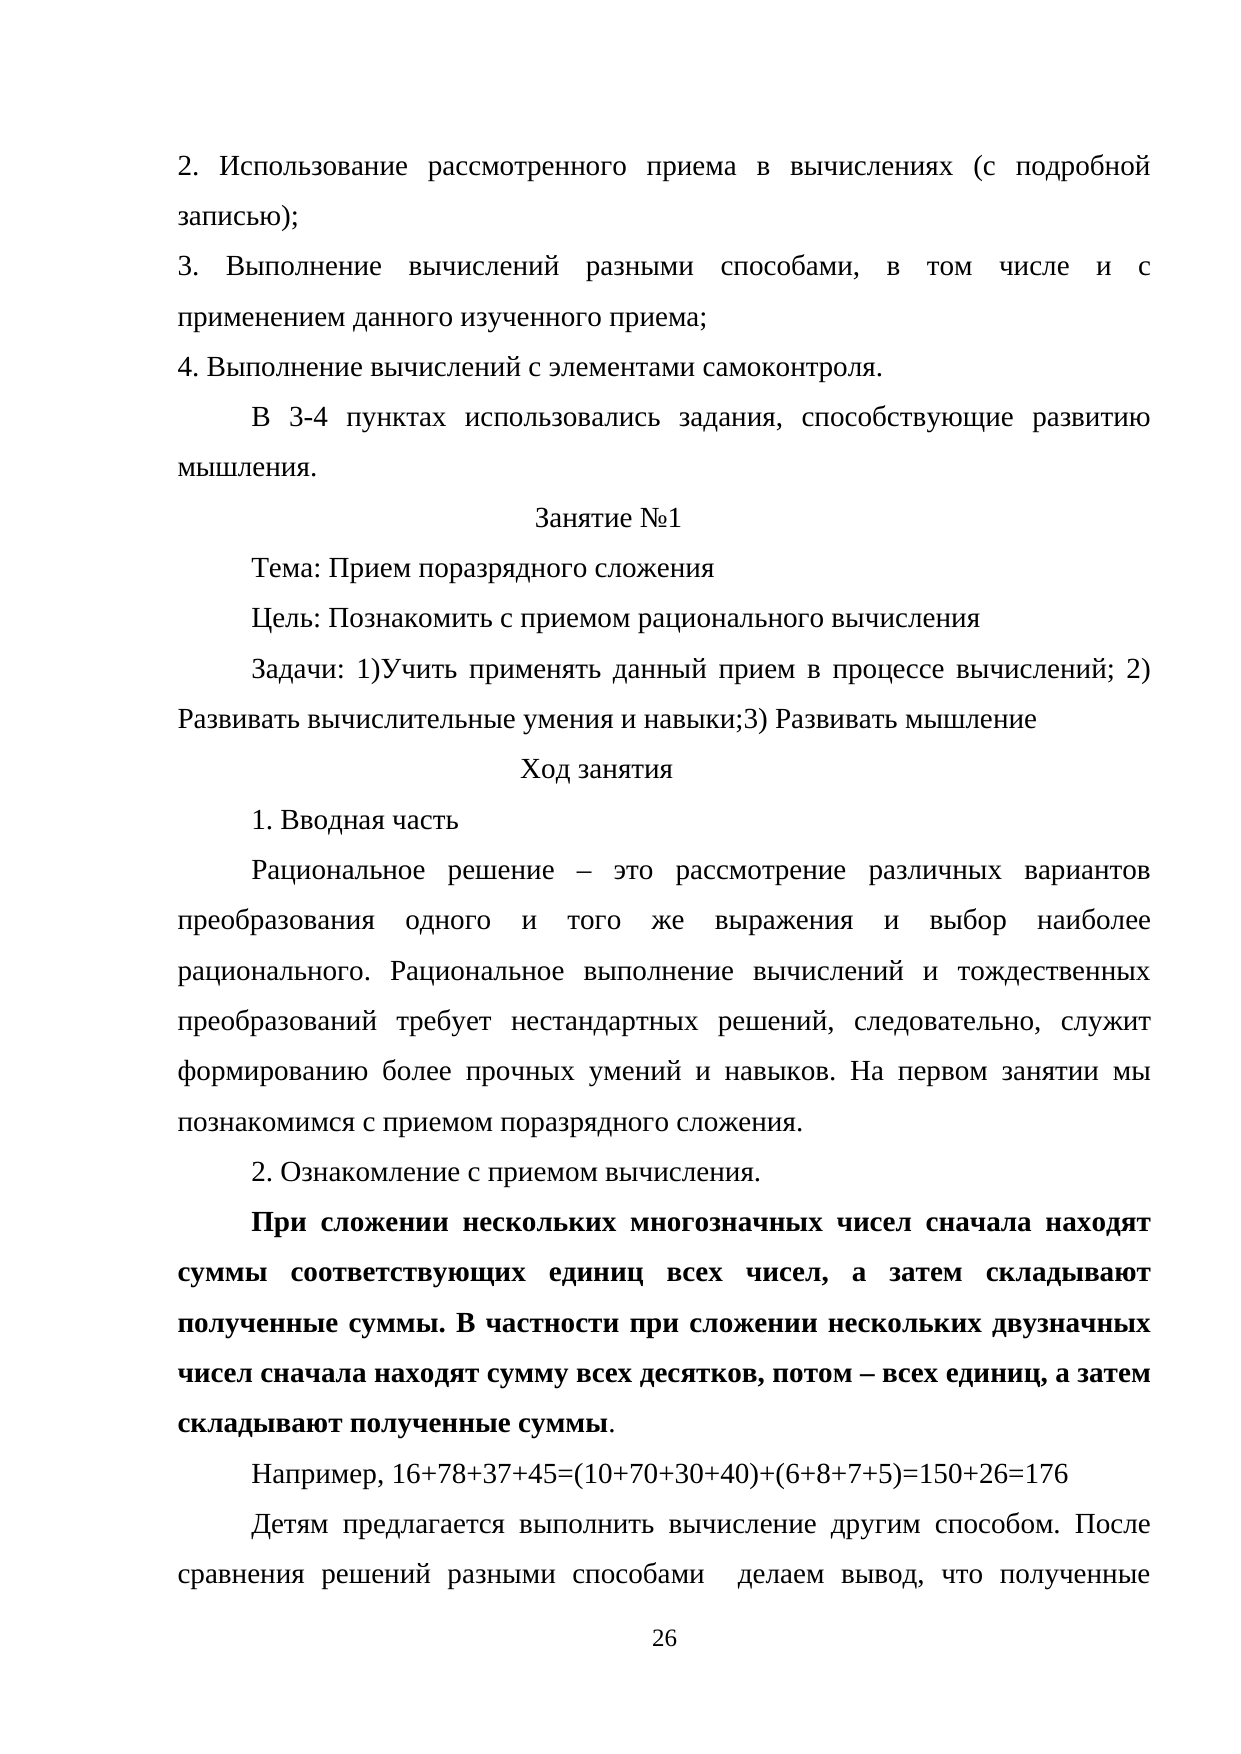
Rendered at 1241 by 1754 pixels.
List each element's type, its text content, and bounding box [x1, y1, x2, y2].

text 4. Выполнение вычислений с элементами самоконтроля. [177, 349, 1152, 382]
text 2. Ознакомление с приемом вычисления. [177, 1154, 1152, 1187]
text При сложении нескольких многозначных чисел сначала находят суммы соответствующих единиц всех чисел, а затем складывают полученные суммы. В частности при сложении нескольких двузначных чисел сначала находят сумму всех десятков, потом – всех единиц, а затем складывают полученные суммы. [177, 1204, 1152, 1439]
text Занятие №1 [177, 500, 1152, 533]
text 1. Вводная часть [177, 802, 1152, 835]
text Задачи: 1)Учить применять данный прием в процессе вычислений; 2) Развивать вычислительные умения и навыки;3) Развивать мышление [177, 651, 1152, 735]
text В 3-4 пунктах использовались задания, способствующие развитию мышления. [177, 399, 1152, 483]
text Ход занятия [177, 751, 1152, 785]
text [177, 1506, 1152, 1590]
text 2. Использование рассмотренного приема в вычислениях (с подробной записью); [177, 148, 1152, 232]
text Рациональное решение – это рассмотрение различных вариантов преобразования одного и того же выражения и выбор наиболее рационального. Рациональное выполнение вычислений и тождественных преобразований требует нестандартных решений, следовательно, служит формированию более прочных умений и навыков. На первом занятии мы познакомимся с приемом поразрядного сложения. [177, 852, 1152, 1137]
text Цель: Познакомить с приемом рационального вычисления [177, 601, 1152, 634]
text Тема: Прием поразрядного сложения [177, 550, 1152, 584]
text 3. Выполнение вычислений разными способами, в том числе и с применением данного изученного приема; [177, 248, 1152, 332]
text Например, 16+78+37+45=(10+70+30+40)+(6+8+7+5)=150+26=176 [177, 1456, 1152, 1489]
